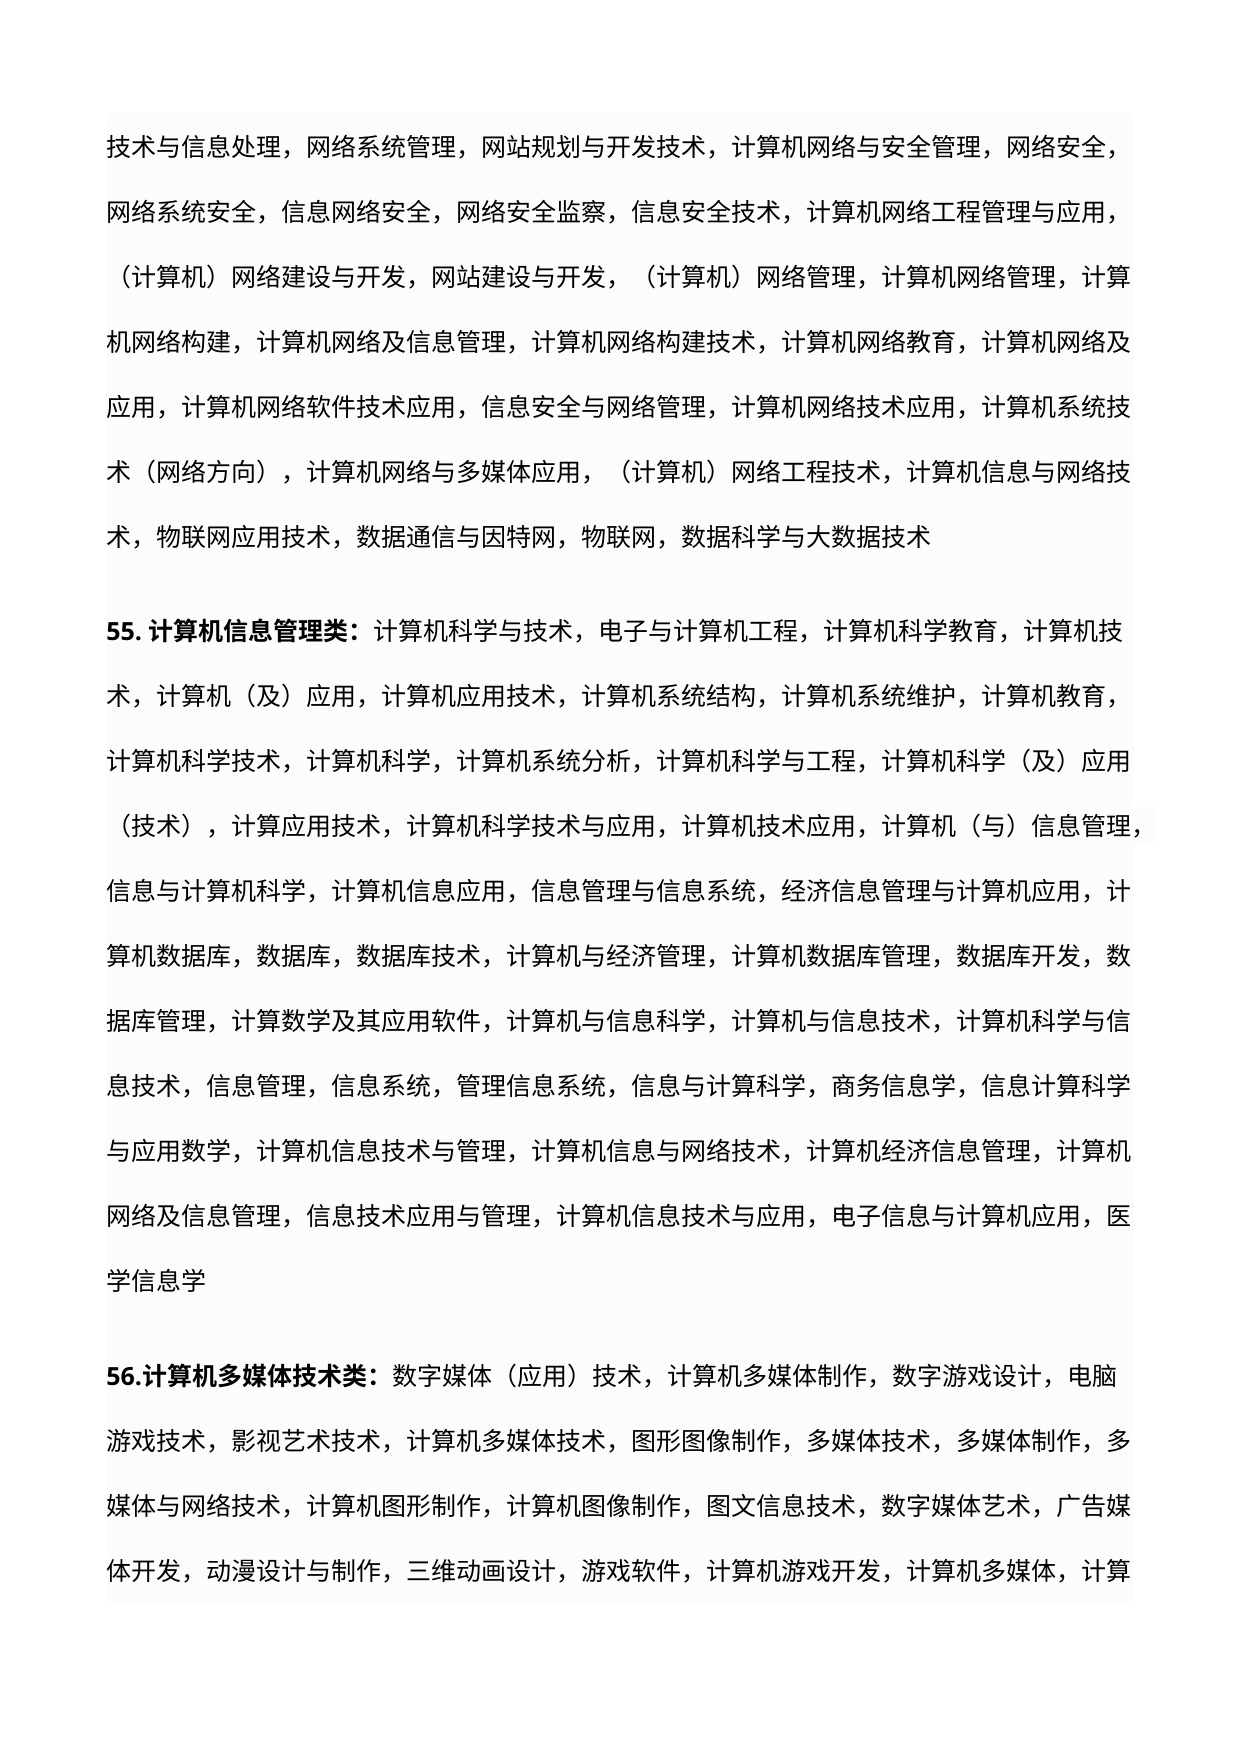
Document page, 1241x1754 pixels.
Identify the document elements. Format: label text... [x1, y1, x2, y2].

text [106, 113, 1134, 568]
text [106, 1342, 1134, 1602]
text 55. 计算机信息管理类：计算机科学与技术，电子与计算机工程，计算机科学教育，计算机技术，计算机（及）应用，计算机应用技术，计算机系统结构，计算机系统维护，计算机教育，计算机科学技术，计算机科学，计算机系统分析，计算机科学与工程，计算机科学（及）应用（技术），计算应用技术，计算机科学技术与应用，计算机技术应用，计算机（与）信息管理，信息与计算机科学，计算机信息应用，信息管理与信息系统，经济信息管理与计算机应用，计算机数据库，数据库，数据库技术，计算机与经济管理，计算机数据库管理，数据库开发，数据库管理，计算数学及其应用软件，计算机与信息科学，计算机与信息技术，计算机科学与信息技术，信息管理，信息系统，管理信息系统，信息与计算科学，商务信息学，信息计算科学与应用数学，计算机信息技术与管理，计算机信息与网络技术，计算机经济信息管理，计算机网络及信息管理，信息技术应用与管理，计算机信息技术与应用，电子信息与计算机应用，医学信息学 [106, 843, 1134, 1312]
text 55. 计算机信息管理类：计算机科学与技术，电子与计算机工程，计算机科学教育，计算机技术，计算机（及）应用，计算机应用技术，计算机系统结构，计算机系统维护，计算机教育，计算机科学技术，计算机科学，计算机系统分析，计算机科学与工程，计算机科学（及）应用（技术），计算应用技术，计算机科学技术与应用，计算机技术应用，计算机（与）信息管理，信息与计算机科学，计算机信息应用，信息管理与信息系统，经济信息管理与计算机应用，计算机数据库，数据库，数据库技术，计算机与经济管理，计算机数据库管理，数据库开发，数据库管理，计算数学及其应用软件，计算机与信息科学，计算机与信息技术，计算机科学与信息技术，信息管理，信息系统，管理信息系统，信息与计算科学，商务信息学，信息计算科学与应用数学，计算机信息技术与管理，计算机信息与网络技术，计算机经济信息管理，计算机网络及信息管理，信息技术应用与管理，计算机信息技术与应用，电子信息与计算机应用，医学信息学 [106, 597, 1134, 807]
